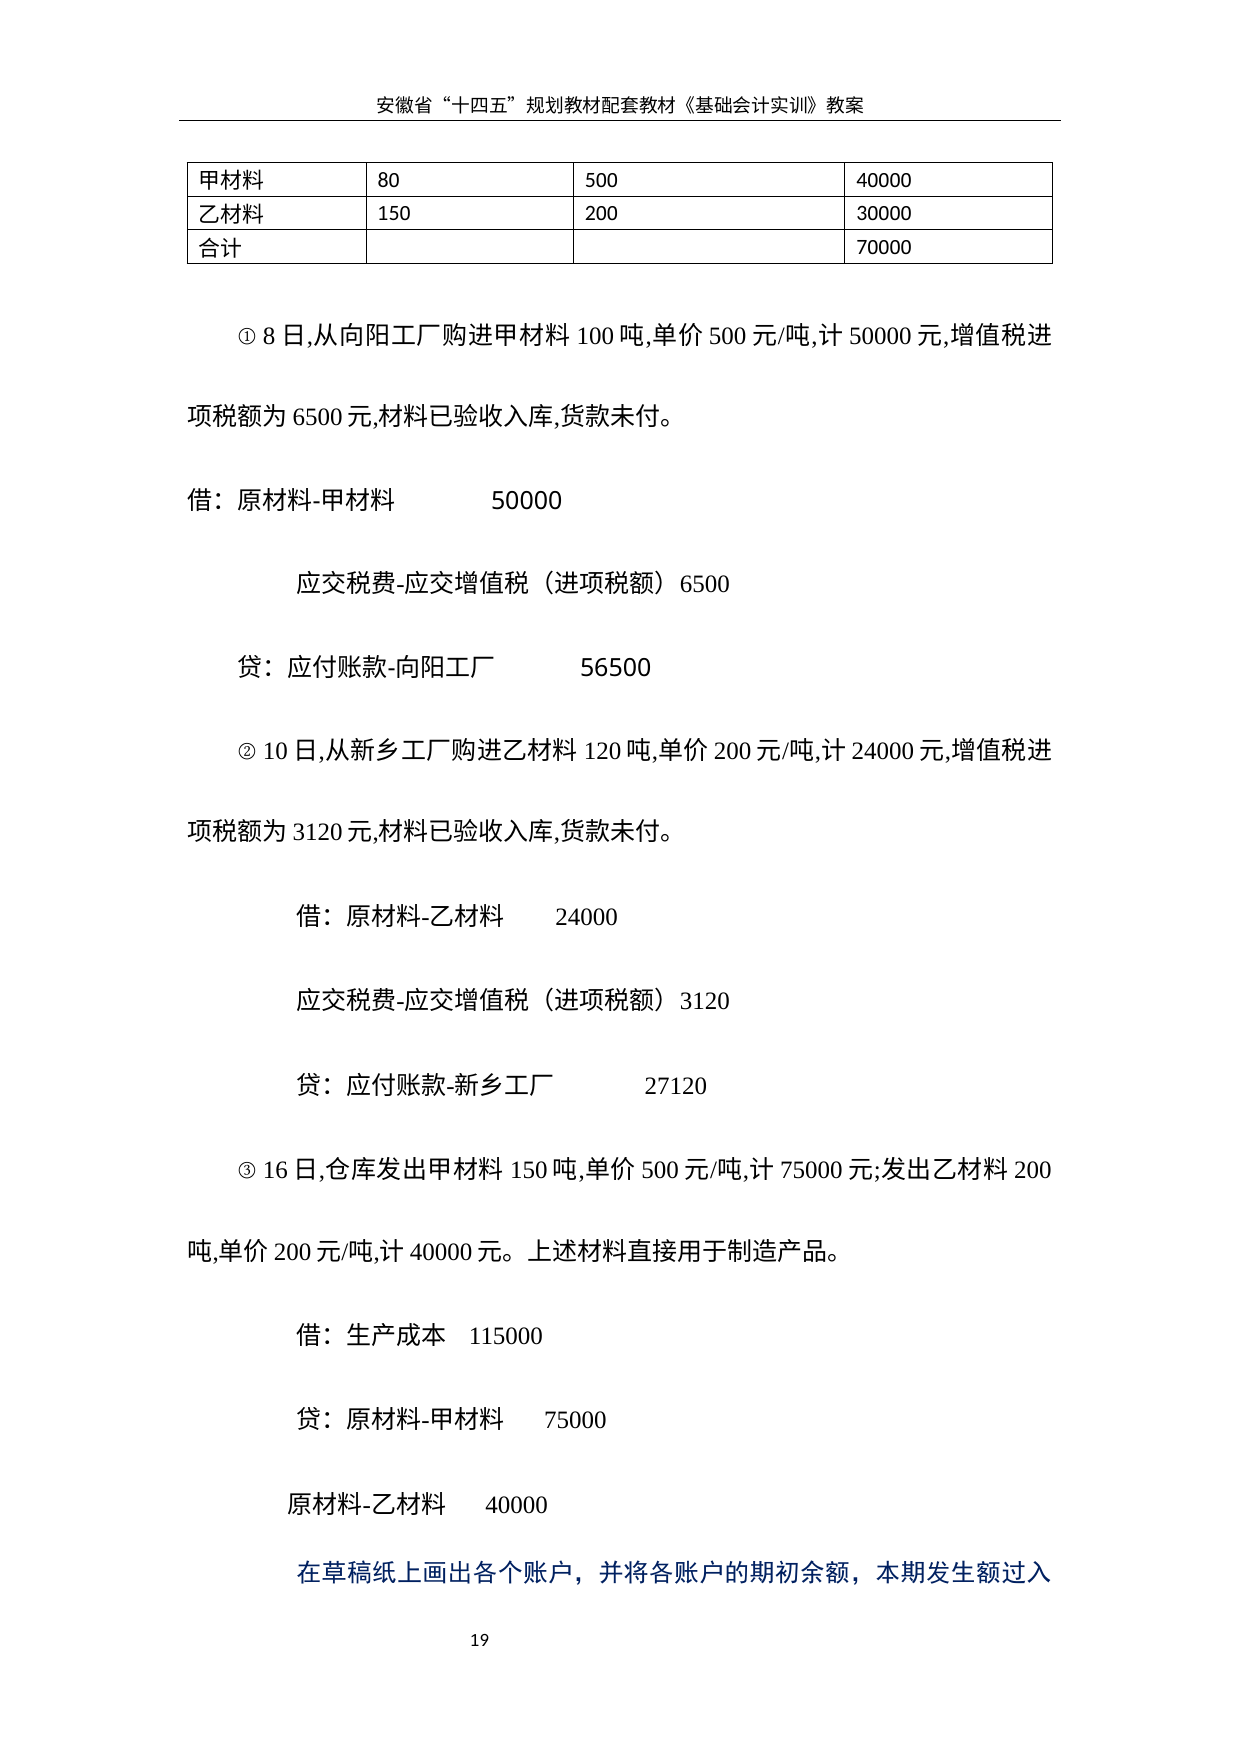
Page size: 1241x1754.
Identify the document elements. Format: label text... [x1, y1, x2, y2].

list 10日,从新乡工厂购进乙材料120吨,单价200元/吨,计24000元,增值税进项税额为3120元,材料已验收入库,货款未付。 [187, 716, 1053, 862]
text 借：生产成本 115000 [187, 1301, 1053, 1366]
text 原材料-乙材料 40000 [187, 1470, 1053, 1535]
text 应交税费-应交增值税（进项税额）3120 [187, 966, 1053, 1031]
table_cell 80 [367, 163, 573, 196]
table_cell 70000 [845, 230, 1052, 263]
list 8日,从向阳工厂购进甲材料100吨,单价500元/吨,计50000元,增值税进项税额为6500元,材料已验收入库,货款未付。 [187, 301, 1053, 447]
table_cell [574, 230, 844, 263]
table_cell 200 [574, 197, 844, 229]
table_cell 乙材料 [188, 197, 366, 229]
text 贷：应付账款-向阳工厂 56500 [187, 633, 1053, 698]
table_cell 500 [574, 163, 844, 196]
text 应交税费-应交增值税（进项税额）6500 [187, 549, 1053, 614]
text 借：原材料-甲材料 50000 [187, 466, 1053, 531]
list 16日,仓库发出甲材料150吨,单价500元/吨,计75000元;发出乙材料200吨,单价200元/吨,计40000元。上述材料直接用于制造产品。 [187, 1135, 1053, 1282]
table_cell 150 [367, 197, 573, 229]
text 借：原材料-乙材料 24000 [187, 882, 1053, 947]
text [187, 1554, 1053, 1587]
table_cell 40000 [845, 163, 1052, 196]
table_cell [367, 230, 573, 263]
table_cell 甲材料 [188, 163, 366, 196]
text 贷：原材料-甲材料 75000 [187, 1386, 1053, 1451]
text 贷：应付账款-新乡工厂 27120 [187, 1051, 1053, 1116]
table_cell 30000 [845, 197, 1052, 229]
table_cell 合计 [188, 230, 366, 263]
